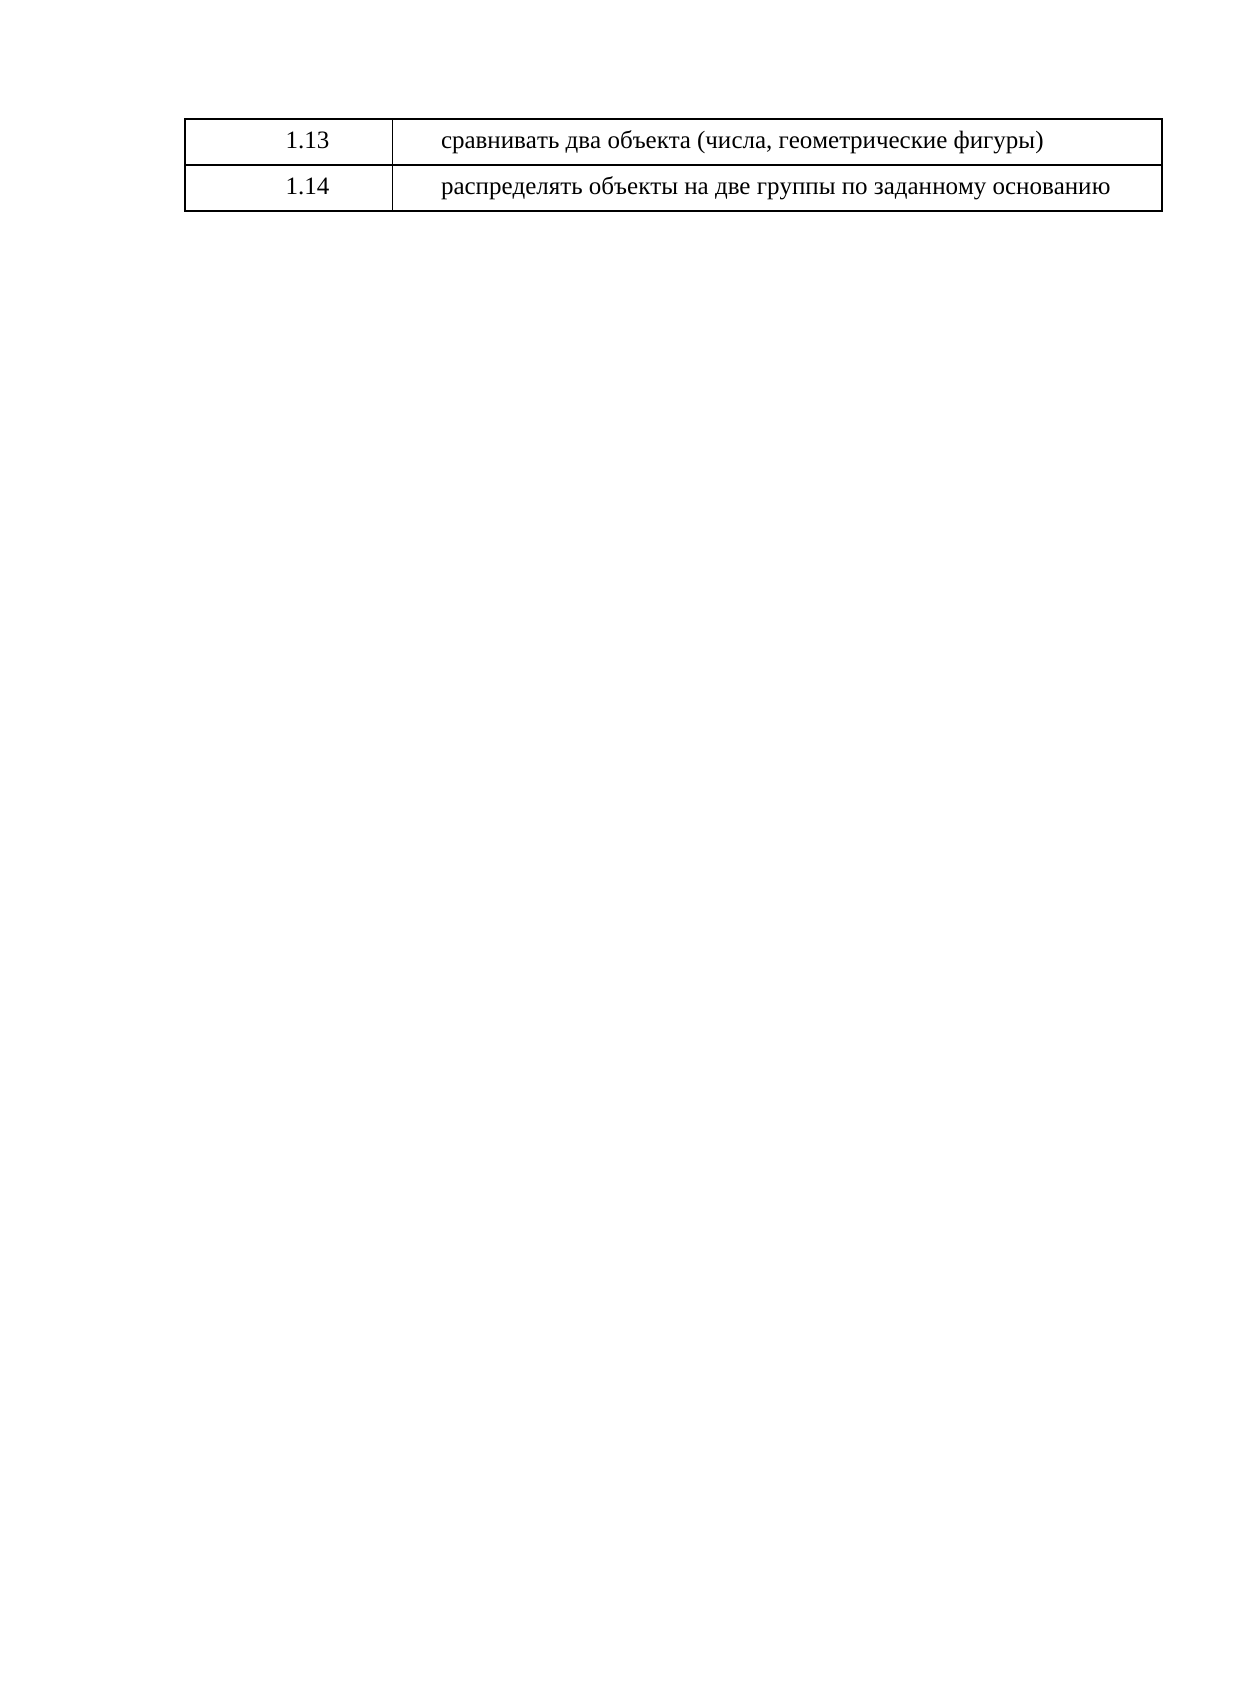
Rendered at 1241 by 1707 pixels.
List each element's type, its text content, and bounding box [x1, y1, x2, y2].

table_cell 1.13 [186, 120, 392, 164]
table_cell распределять объекты на две группы по заданному основанию [393, 166, 1161, 210]
table_cell 1.14 [186, 166, 392, 210]
table_cell сравнивать два объекта (числа, геометрические фигуры) [393, 120, 1161, 164]
